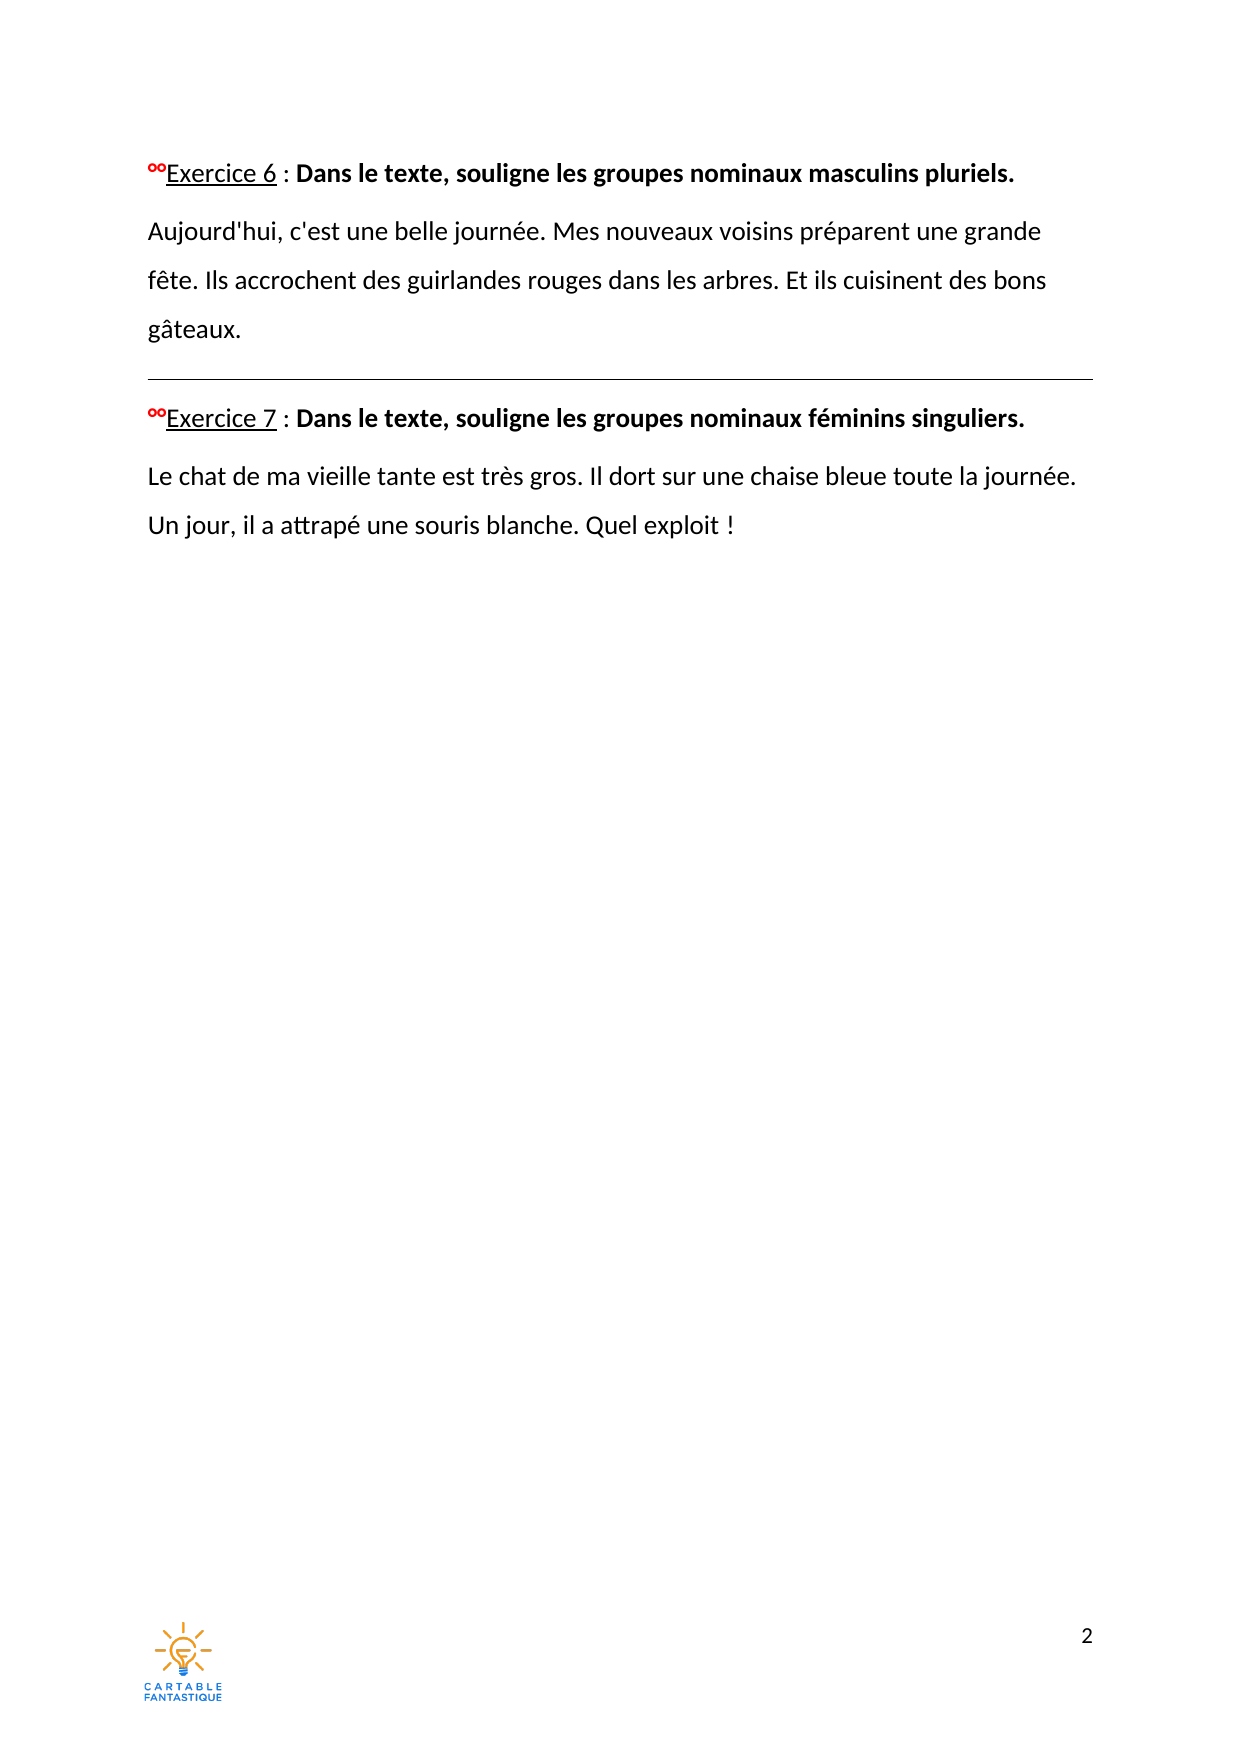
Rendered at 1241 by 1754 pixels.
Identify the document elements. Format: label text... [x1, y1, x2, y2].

text °°Exercice 6 : Dans le texte, souligne les groupes nominaux masculins pluriels. [148, 156, 1093, 189]
picture [144, 1622, 222, 1701]
text °°Exercice 7 : Dans le texte, souligne les groupes nominaux féminins singuliers. [148, 380, 1093, 434]
text Aujourd'hui, c'est une belle journée. Mes nouveaux voisins préparent une grande fête. Ils accrochent des guirlandes rouges dans les arbres. Et ils cuisinent des bons gâteaux. [148, 214, 1093, 346]
text Le chat de ma vieille tante est très gros. Il dort sur une chaise bleue toute la journée. Un jour, il a attrapé une souris blanche. Quel exploit ! [148, 459, 1093, 541]
